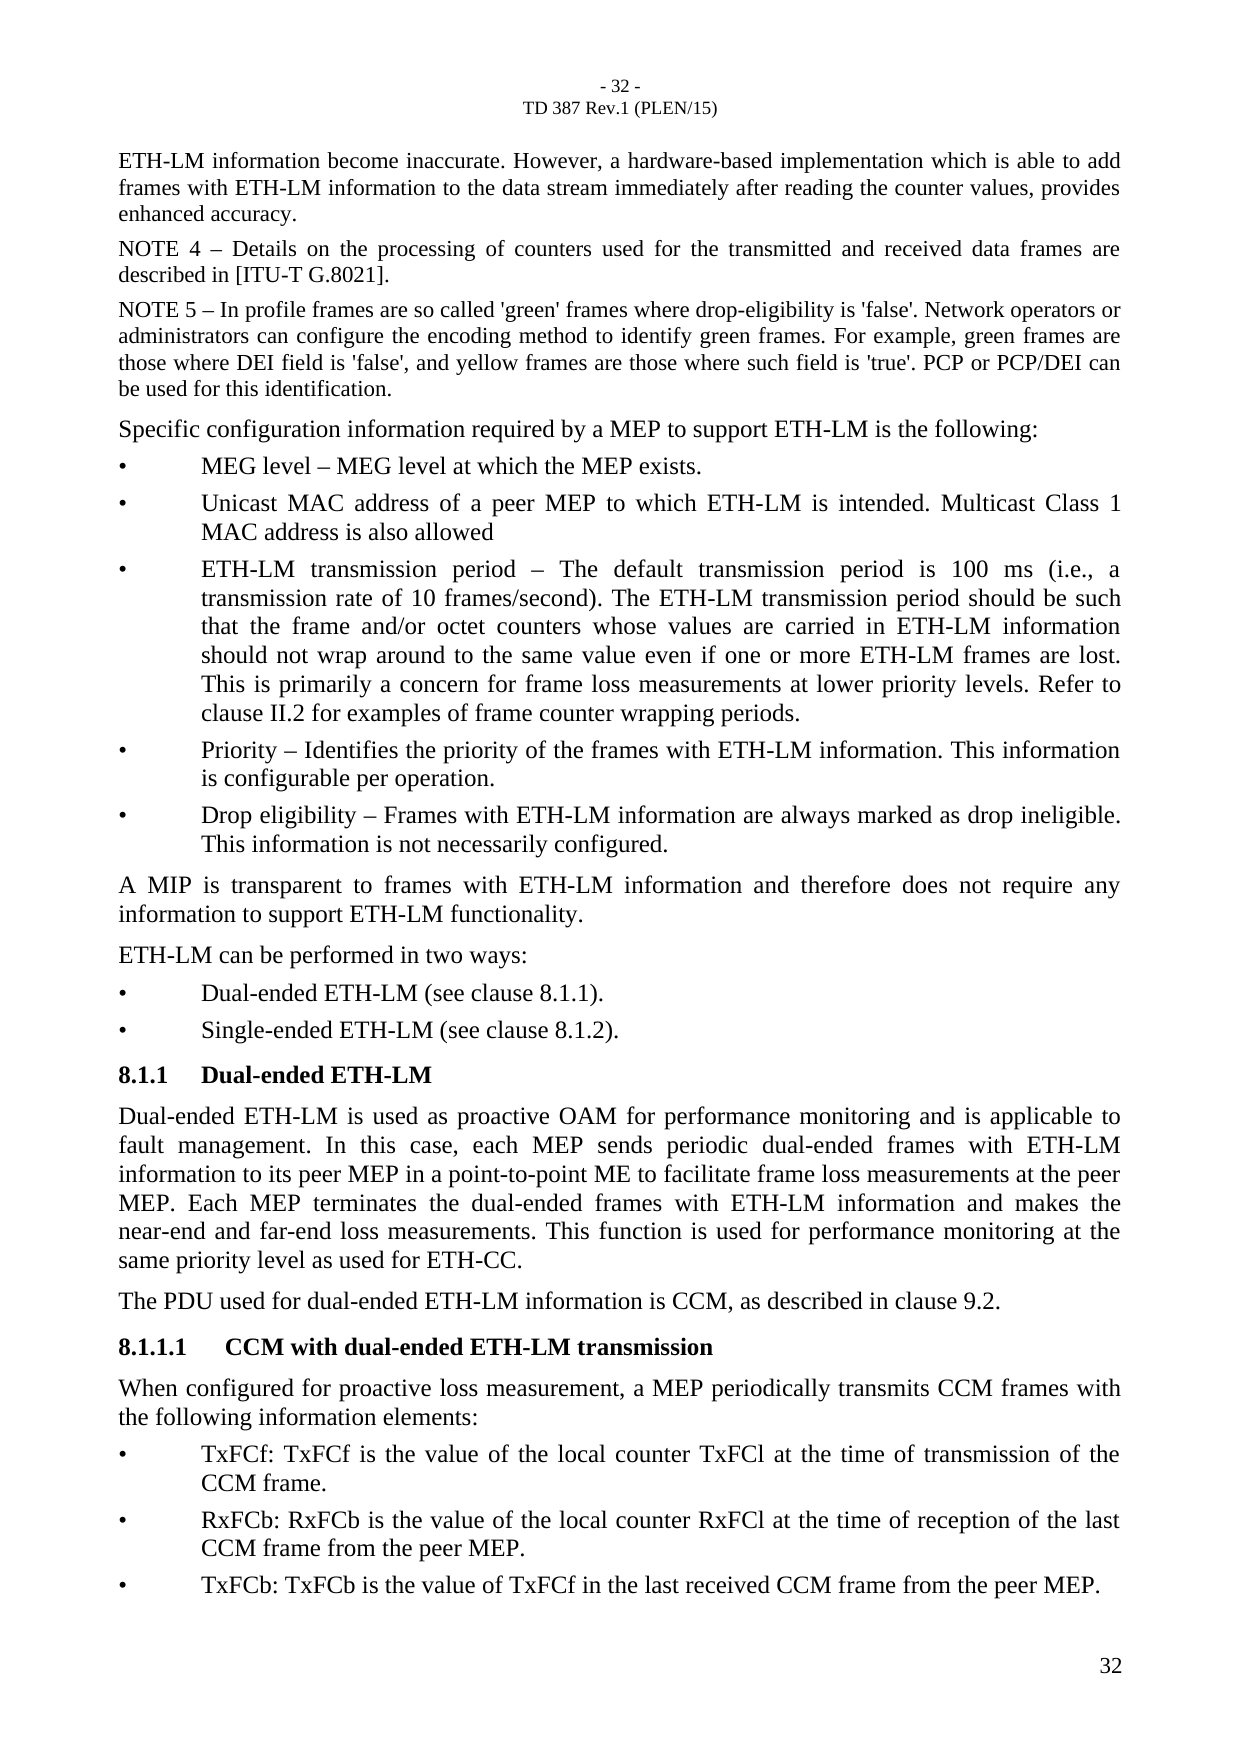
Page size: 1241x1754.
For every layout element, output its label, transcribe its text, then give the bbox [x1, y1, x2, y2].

text • Dual-ended ETH-LM (see clause 8.1.1). [118, 978, 1122, 1006]
text • ETH-LM transmission period – The default transmission period is 100 ms (i.e., a transmission rate of 10 frames/second). The ETH-LM transmission period should be such that the frame and/or octet counters whose values are carried in ETH-LM information should not wrap around to the same value even if one or more ETH-LM frames are lost. This is primarily a concern for frame loss measurements at lower priority levels. Refer to clause II.2 for examples of frame counter wrapping periods. [118, 554, 1122, 726]
text Dual-ended ETH-LM is used as proactive OAM for performance monitoring and is applicable to fault management. In this case, each MEP sends periodic dual-ended frames with ETH-LM information to its peer MEP in a point-to-point ME to facilitate frame loss measurements at the peer MEP. Each MEP terminates the dual-ended frames with ETH-LM information and makes the near-end and far-end loss measurements. This function is used for performance monitoring at the same priority level as used for ETH-CC. [118, 1101, 1122, 1274]
subtitle 8.1.1.1 CCM with dual-ended ETH-LM transmission [118, 1332, 1122, 1361]
text • MEG level – MEG level at which the MEP exists. [118, 451, 1122, 480]
text ETH-LM can be performed in two ways: [118, 941, 1122, 969]
text Specific configuration information required by a MEP to support ETH-LM is the following: [118, 414, 1122, 443]
text • RxFCb: RxFCb is the value of the local counter RxFCl at the time of reception of the last CCM frame from the peer MEP. [118, 1505, 1122, 1562]
text • TxFCf: TxFCf is the value of the local counter TxFCl at the time of transmission of the CCM frame. [118, 1439, 1122, 1496]
subtitle 8.1.1 Dual-ended ETH-LM [118, 1060, 1122, 1089]
text NOTE 5 – In profile frames are so called 'green' frames where drop-eligibility is 'false'. Network operators or administrators can configure the encoding method to identify green frames. For example, green frames are those where DEI field is 'false', and yellow frames are those where such field is 'true'. PCP or PCP/DEI can be used for this identification. [118, 296, 1122, 401]
text • Priority – Identifies the priority of the frames with ETH-LM information. This information is configurable per operation. [118, 735, 1122, 792]
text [118, 148, 1122, 227]
text • Single-ended ETH-LM (see clause 8.1.2). [118, 1015, 1122, 1043]
text • Unicast MAC address of a peer MEP to which ETH-LM is intended. Multicast Class 1 MAC address is also allowed [118, 488, 1122, 546]
text A MIP is transparent to frames with ETH-LM information and therefore does not require any information to support ETH-LM functionality. [118, 871, 1122, 928]
text NOTE 4 – Details on the processing of counters used for the transmitted and received data frames are described in [ITU-T G.8021]. [118, 235, 1122, 288]
text The PDU used for dual-ended ETH-LM information is CCM, as described in clause 9.2. [118, 1286, 1122, 1315]
text • TxFCb: TxFCb is the value of TxFCf in the last received CCM frame from the peer MEP. [118, 1571, 1122, 1599]
text • Drop eligibility – Frames with ETH-LM information are always marked as drop ineligible. This information is not necessarily configured. [118, 801, 1122, 858]
text When configured for proactive loss measurement, a MEP periodically transmits CCM frames with the following information elements: [118, 1373, 1122, 1431]
